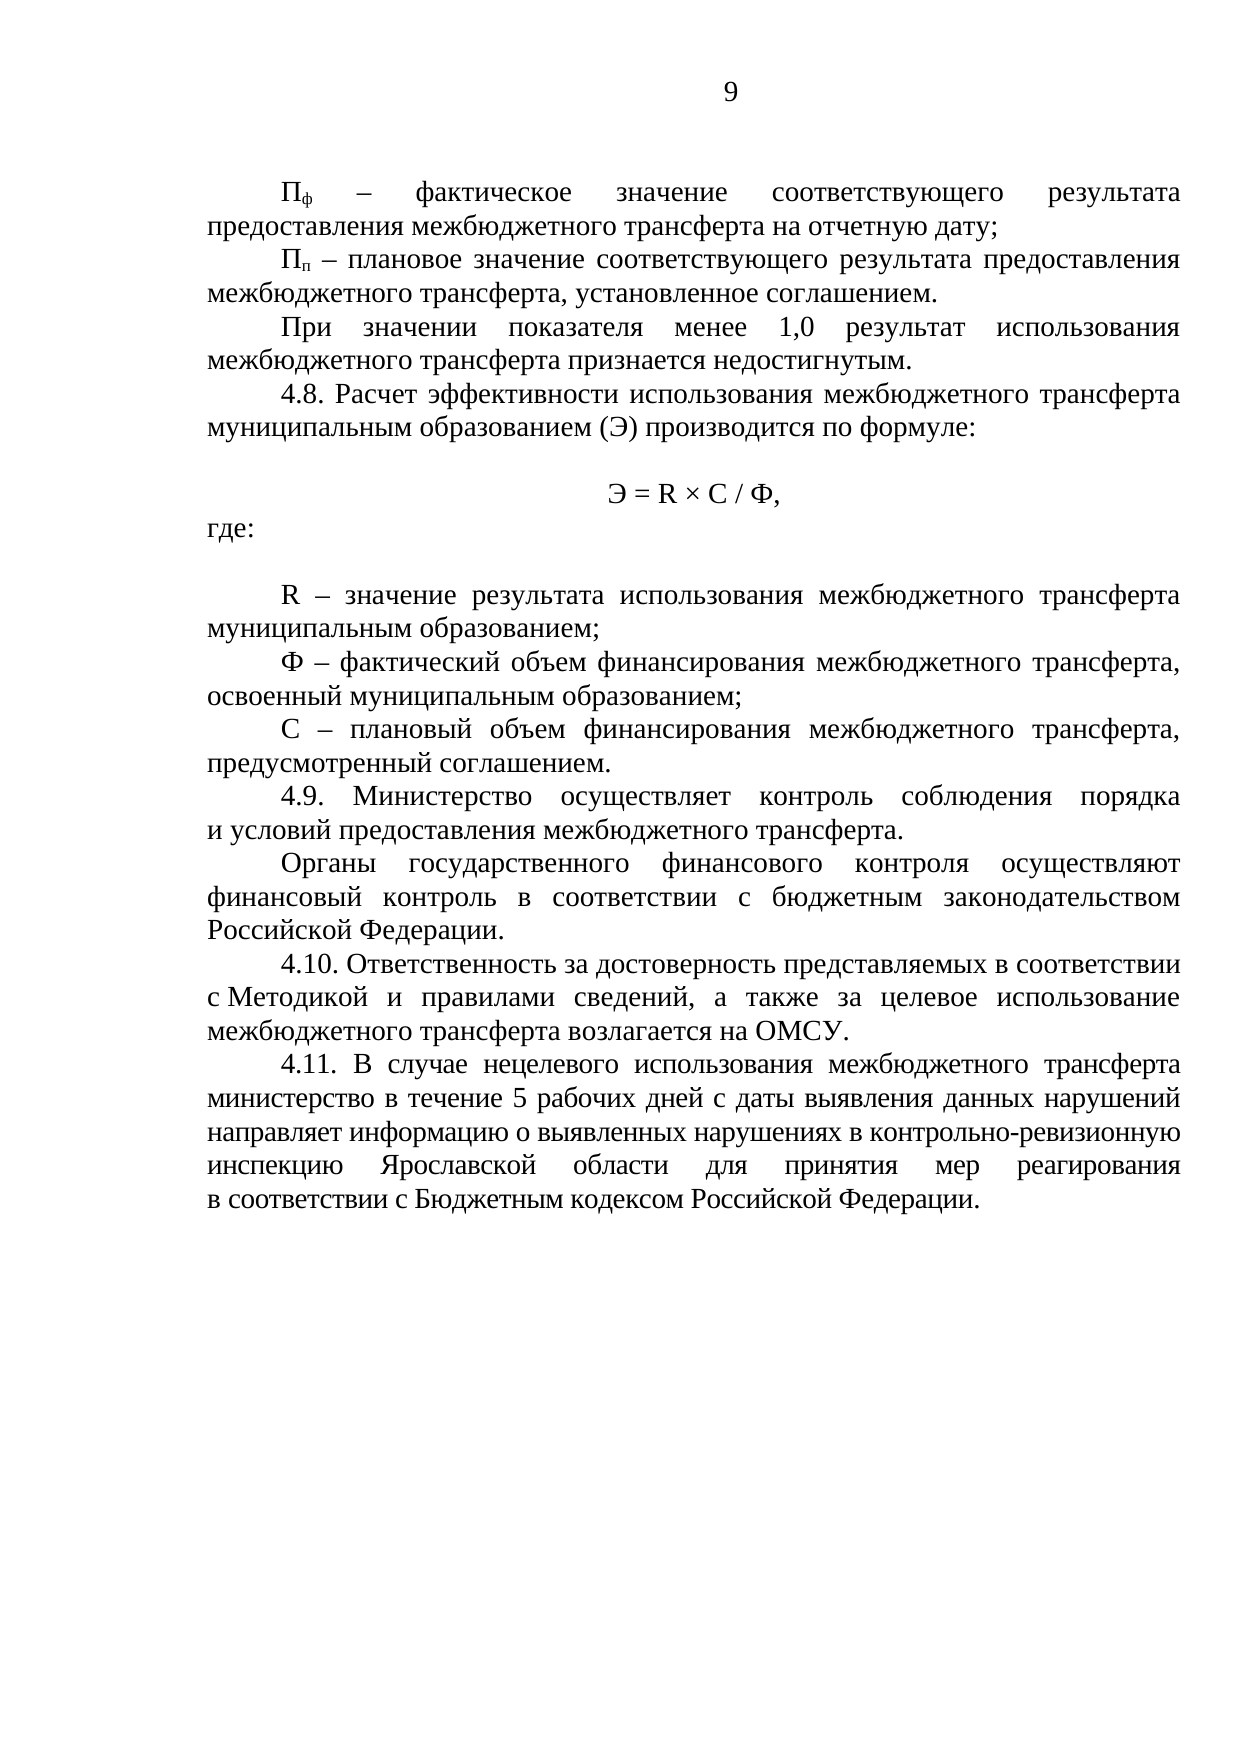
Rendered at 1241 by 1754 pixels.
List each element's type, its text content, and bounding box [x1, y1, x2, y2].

text Органы государственного финансового контроля осуществляют финансовый контроль в соответствии с бюджетным законодательством Российской Федерации. [207, 845, 1181, 946]
text Пп – плановое значение соответствующего результата предоставления межбюджетного трансферта, установленное соглашением. [207, 242, 1181, 309]
text С – плановый объем финансирования межбюджетного трансферта, предусмотренный соглашением. [207, 711, 1181, 778]
text 4.10. Ответственность за достоверность представляемых в соответствии с Методикой и правилами сведений, а также за целевое использование межбюджетного трансферта возлагается на ОМСУ. [207, 946, 1181, 1047]
text Пф – фактическое значение соответствующего результата предоставления межбюджетного трансферта на отчетную дату; [207, 174, 1181, 242]
text 4.8. Расчет эффективности использования межбюджетного трансферта муниципальным образованием (Э) производится по формуле: [207, 376, 1181, 443]
text Э = R × С / Ф, [207, 476, 1181, 510]
text R – значение результата использования межбюджетного трансферта муниципальным образованием; [207, 577, 1181, 644]
text где: [207, 510, 1181, 543]
text 4.9. Министерство осуществляет контроль соблюдения порядка и условий предоставления межбюджетного трансферта. [207, 778, 1181, 845]
text Ф – фактический объем финансирования межбюджетного трансферта, освоенный муниципальным образованием; [207, 644, 1181, 711]
text 4.11. В случае нецелевого использования межбюджетного трансферта министерство в течение 5 рабочих дней с даты выявления данных нарушений направляет информацию о выявленных нарушениях в контрольно-ревизионную инспекцию Ярославской области для принятия мер реагирования в соответствии с Бюджетным кодексом Российской Федерации. [207, 1047, 1181, 1214]
text При значении показателя менее 1,0 результат использования межбюджетного трансферта признается недостигнутым. [207, 309, 1181, 376]
